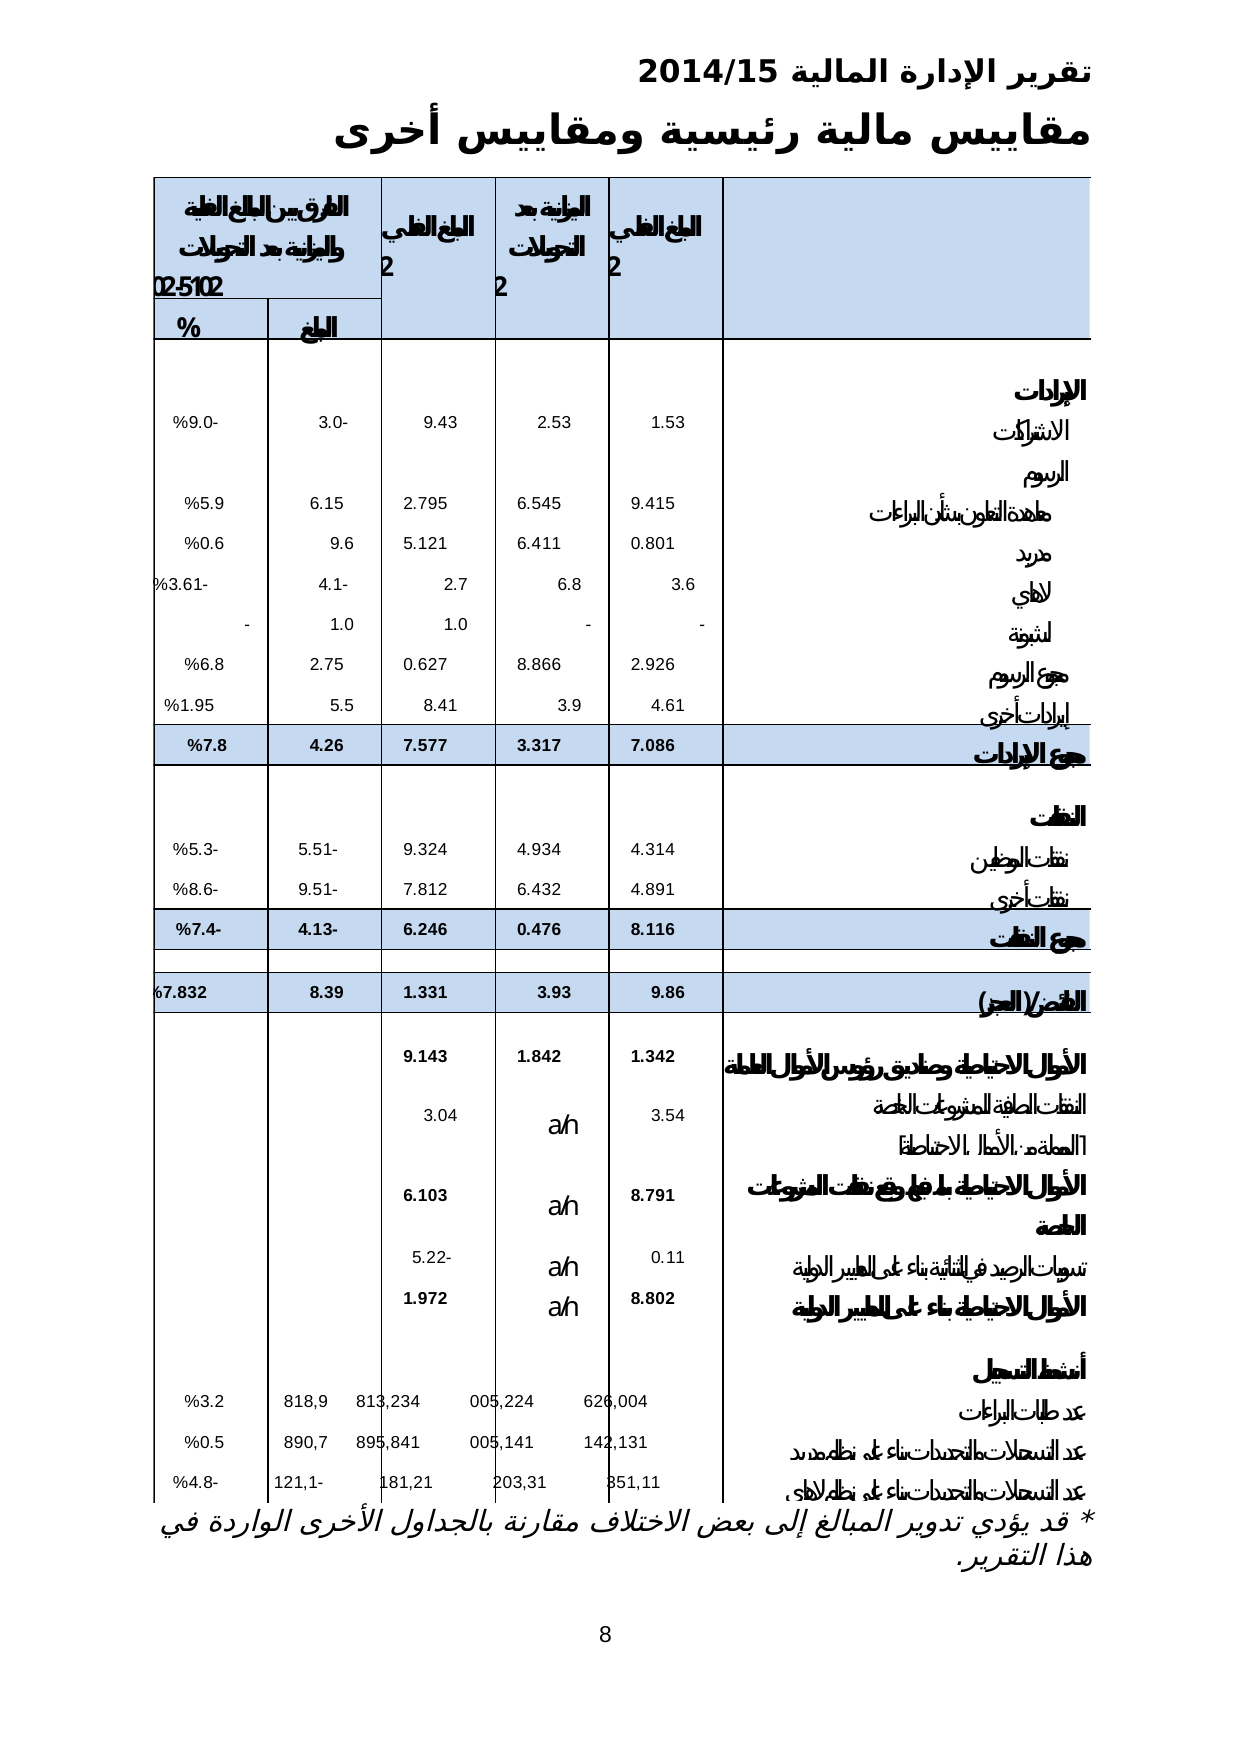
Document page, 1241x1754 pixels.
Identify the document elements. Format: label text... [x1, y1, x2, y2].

text * قد يؤدي تدوير المبالغ إلى بعض الاختلاف مقارنة بالجداول الأخرى الواردة في هذا التقرير. [118, 1504, 1092, 1572]
subtitle مقاييس مالية رئيسية ومقاييس أخرى [118, 114, 1092, 152]
